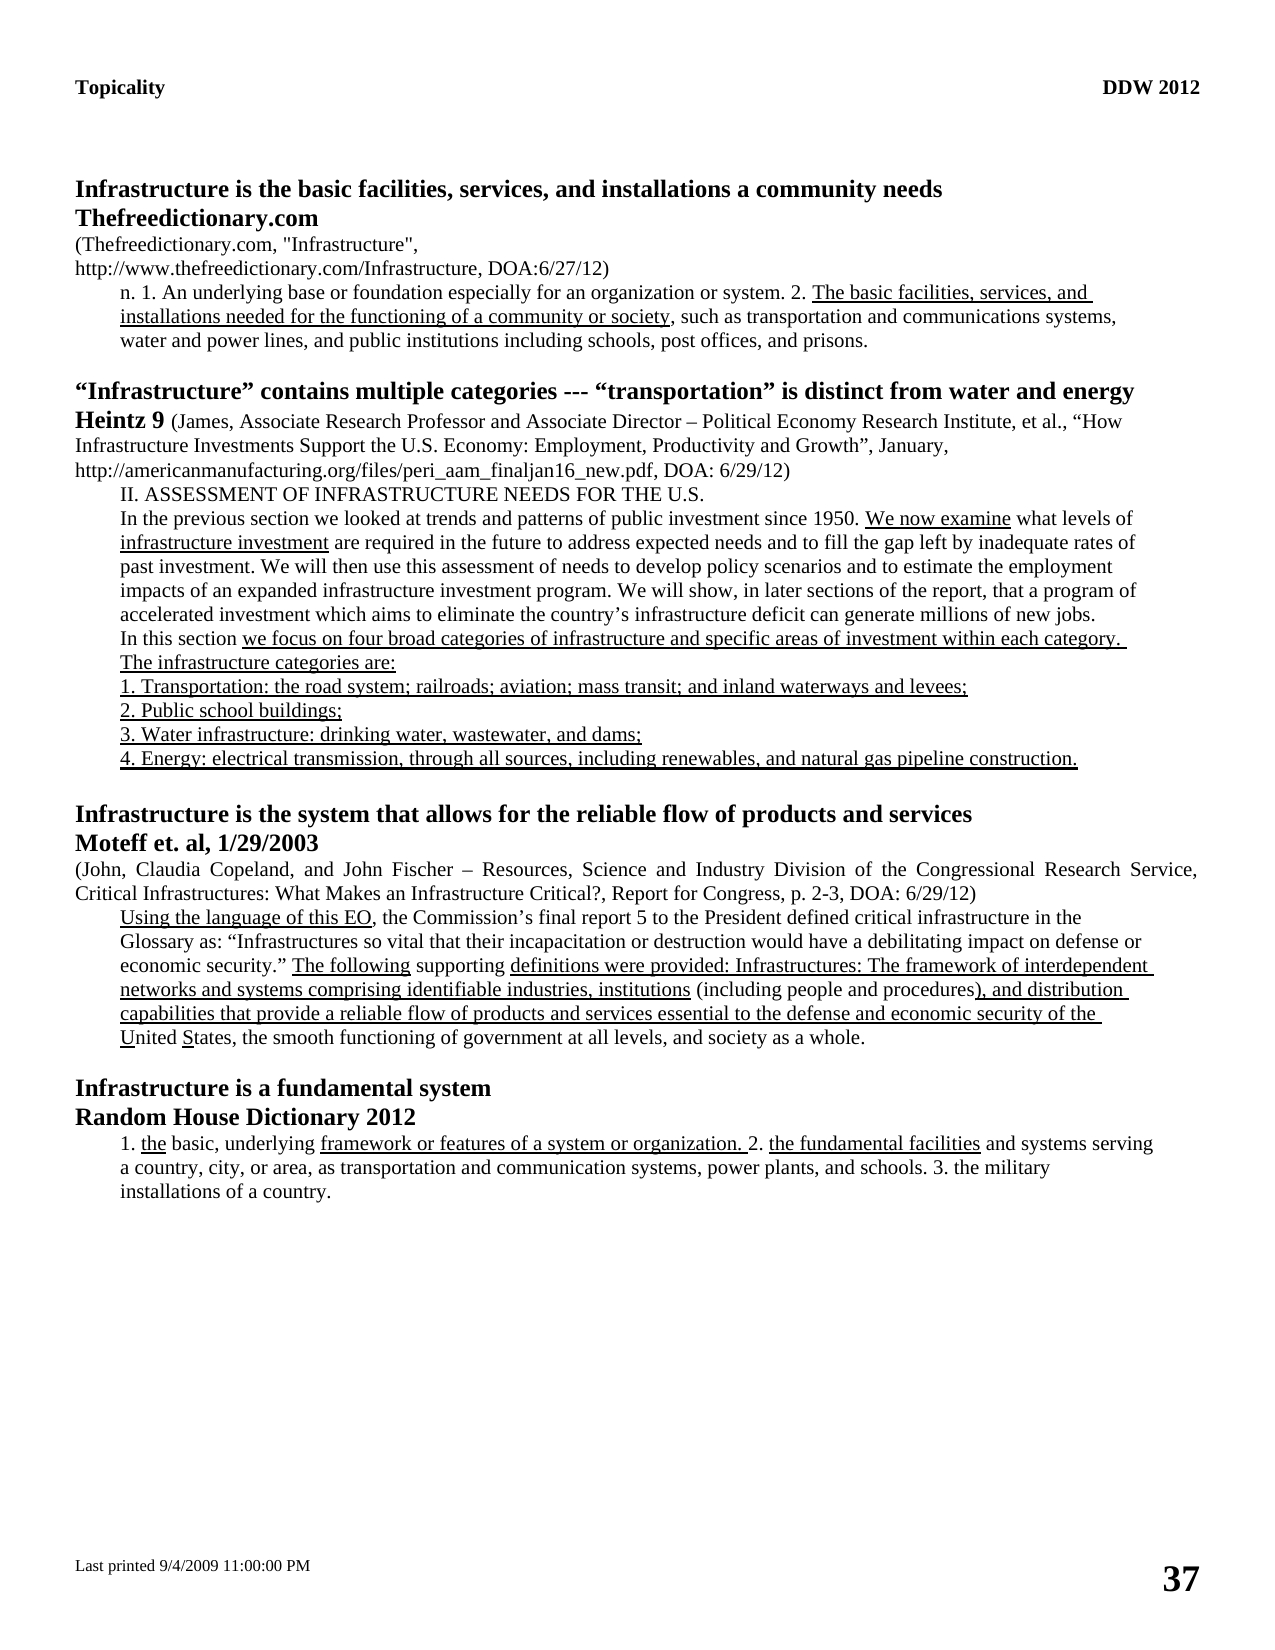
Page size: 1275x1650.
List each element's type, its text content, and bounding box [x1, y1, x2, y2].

text (Thefreedictionary.com, "Infrastructure", [75, 232, 1200, 256]
text Infrastructure is the basic facilities, services, and installations a community needs [75, 174, 1200, 203]
text (John, Claudia Copeland, and John Fischer – Resources, Science and Industry Division of the Congressional Research Service, Critical Infrastructures: What Makes an Infrastructure Critical?, Report for Congress, p. 2-3, DOA: 6/29/12) [75, 857, 1200, 905]
text In the previous section we looked at trends and patterns of public investment since 1950. We now examine what levels of infrastructure investment are required in the future to address expected needs and to fill the gap left by inadequate rates of past investment. We will then use this assessment of needs to develop policy scenarios and to estimate the employment impacts of an expanded infrastructure investment program. We will show, in later sections of the report, that a program of accelerated investment which aims to eliminate the country’s infrastructure deficit can generate millions of new jobs. [120, 506, 1155, 626]
text Thefreedictionary.com [75, 203, 1200, 232]
text Using the language of this EO, the Commission’s final report 5 to the President defined critical infrastructure in the Glossary as: “Infrastructures so vital that their incapacitation or destruction would have a debilitating impact on defense or economic security.” The following supporting definitions were provided: Infrastructures: The framework of interdependent networks and systems comprising identifiable industries, institutions (including people and procedures), and distribution capabilities that provide a reliable flow of products and services essential to the defense and economic security of the United States, the smooth functioning of government at all levels, and society as a whole. [120, 905, 1155, 1049]
text Heintz 9 (James, Associate Research Professor and Associate Director – Political Economy Research Institute, et al., “How Infrastructure Investments Support the U.S. Economy: Employment, Productivity and Growth”, January, http://americanmanufacturing.org/files/peri_aam_finaljan16_new.pdf, DOA: 6/29/12) [75, 405, 1200, 482]
text 1. Transportation: the road system; railroads; aviation; mass transit; and inland waterways and levees; [120, 674, 1155, 698]
text In this section we focus on four broad categories of infrastructure and specific areas of investment within each category. The infrastructure categories are: [120, 626, 1155, 674]
text “Infrastructure” contains multiple categories --- “transportation” is distinct from water and energy [75, 376, 1200, 405]
text Random House Dictionary 2012 [75, 1102, 1200, 1131]
text Moteff et. al, 1/29/2003 [75, 828, 1200, 857]
text Infrastructure is the system that allows for the reliable flow of products and services [75, 799, 1200, 828]
text 1. the basic, underlying framework or features of a system or organization. 2. the fundamental facilities and systems serving a country, city, or area, as transportation and communication systems, power plants, and schools. 3. the military installations of a country. [120, 1131, 1155, 1203]
text 3. Water infrastructure: drinking water, wastewater, and dams; [120, 722, 1155, 746]
text II. ASSESSMENT OF INFRASTRUCTURE NEEDS FOR THE U.S. [120, 482, 1155, 506]
text 2. Public school buildings; [120, 698, 1155, 722]
text Infrastructure is a fundamental system [75, 1073, 1200, 1102]
text http://www.thefreedictionary.com/Infrastructure, DOA:6/27/12) [75, 256, 1200, 280]
text n. 1. An underlying base or foundation especially for an organization or system. 2. The basic facilities, services, and installations needed for the functioning of a community or society, such as transportation and communications systems, water and power lines, and public institutions including schools, post offices, and prisons. [120, 280, 1155, 352]
text 4. Energy: electrical transmission, through all sources, including renewables, and natural gas pipeline construction. [120, 746, 1155, 770]
